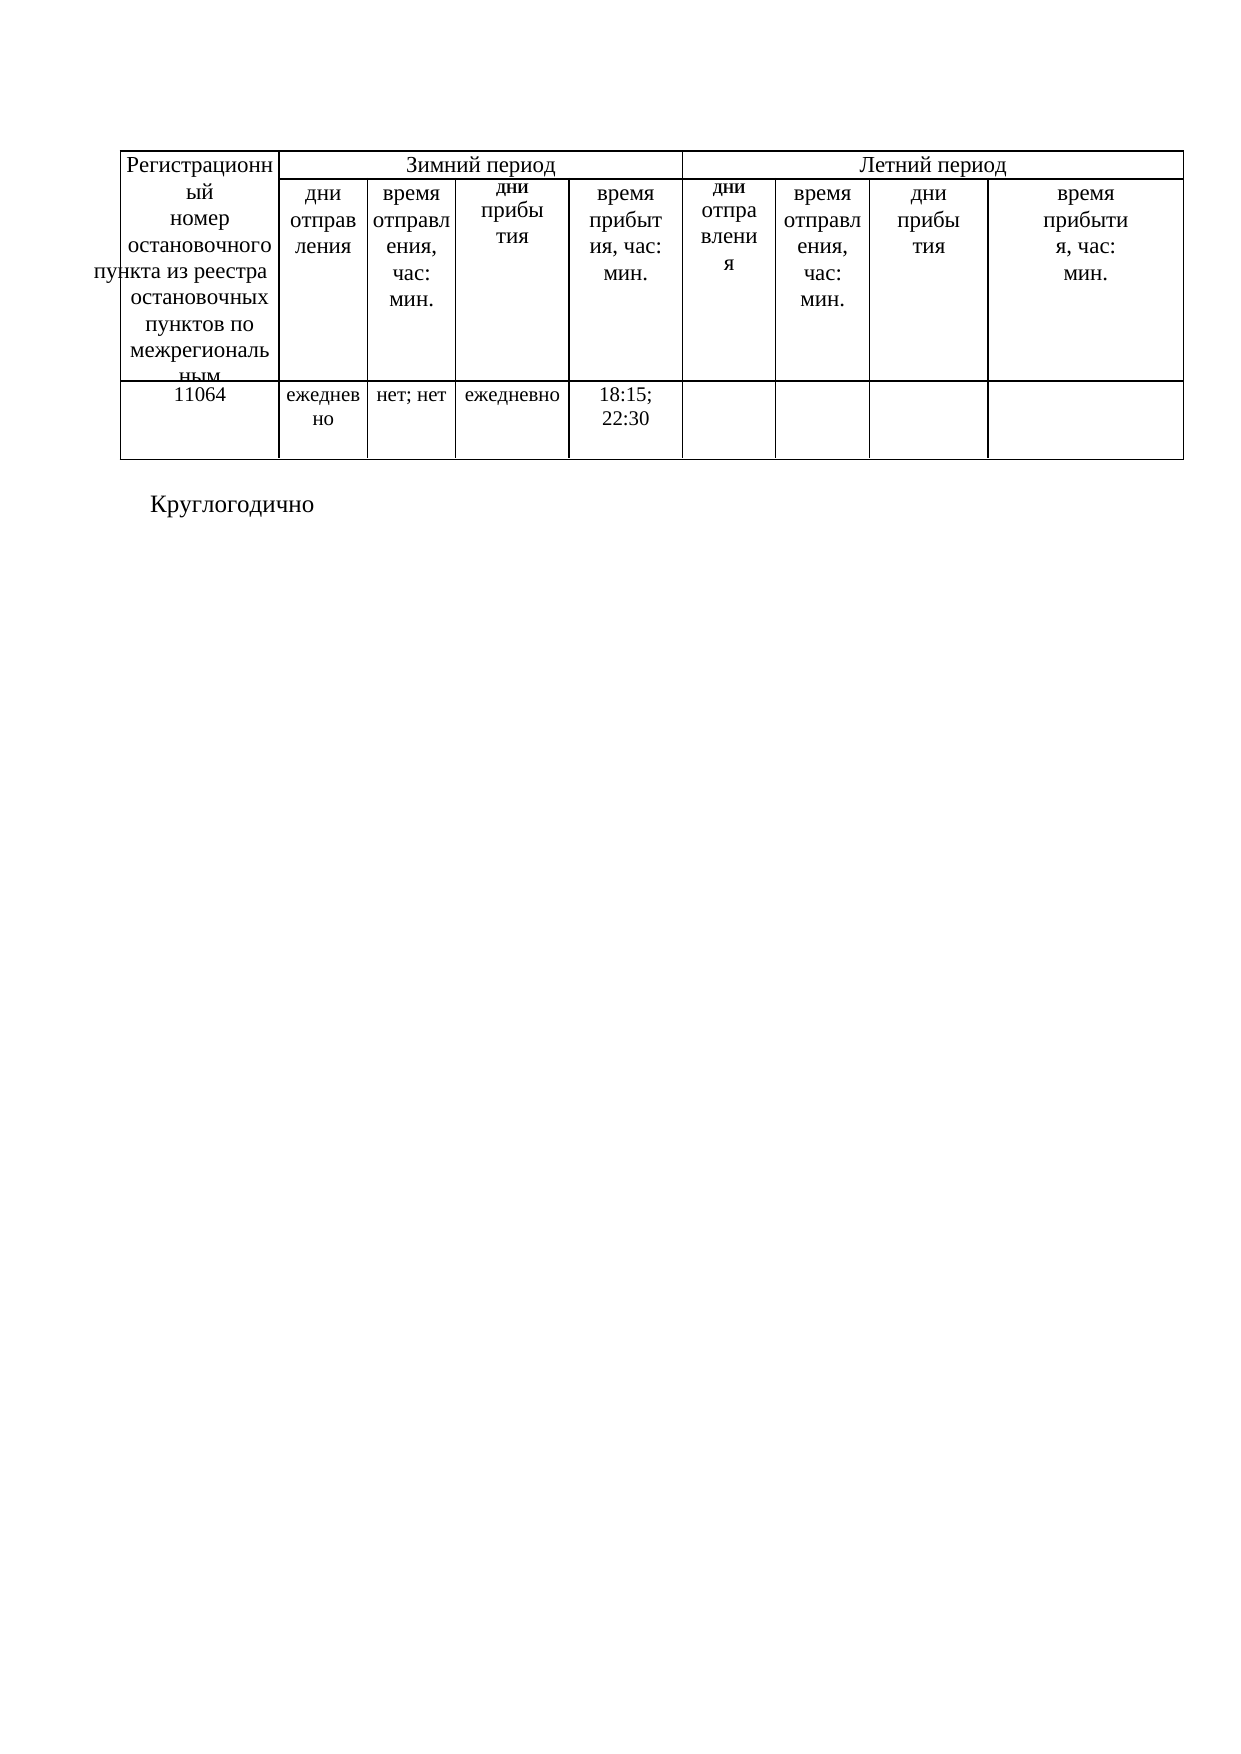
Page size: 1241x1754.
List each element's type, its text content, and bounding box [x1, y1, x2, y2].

table_cell время прибыти я, час: мин. [989, 180, 1183, 380]
table_cell время прибыт ия, час: мин. [570, 180, 682, 380]
table_cell время отправл ения, час: мин. [368, 180, 455, 380]
table_header Зимний период [280, 152, 682, 178]
table_cell [989, 382, 1183, 458]
table_cell время отправл ения, час: мин. [776, 180, 869, 380]
table_cell [870, 382, 987, 458]
table_cell ежедневно [280, 382, 367, 458]
table_cell ДНИ прибы тия [456, 180, 568, 380]
table_cell [683, 382, 775, 458]
table_cell дни прибы тия [870, 180, 987, 380]
table_cell 18:15; 22:30 [570, 382, 682, 458]
table_cell [776, 382, 869, 458]
text Круглогодично [150, 489, 1090, 517]
table_cell 11064 [121, 382, 278, 458]
table_cell ДНИ отпра влени я [683, 180, 775, 380]
table_cell ежедневно [456, 382, 568, 458]
table_header Летний период [683, 152, 1183, 178]
table_cell нет; нет [368, 382, 455, 458]
table_cell дни отправ ления [280, 180, 367, 380]
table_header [121, 152, 278, 380]
